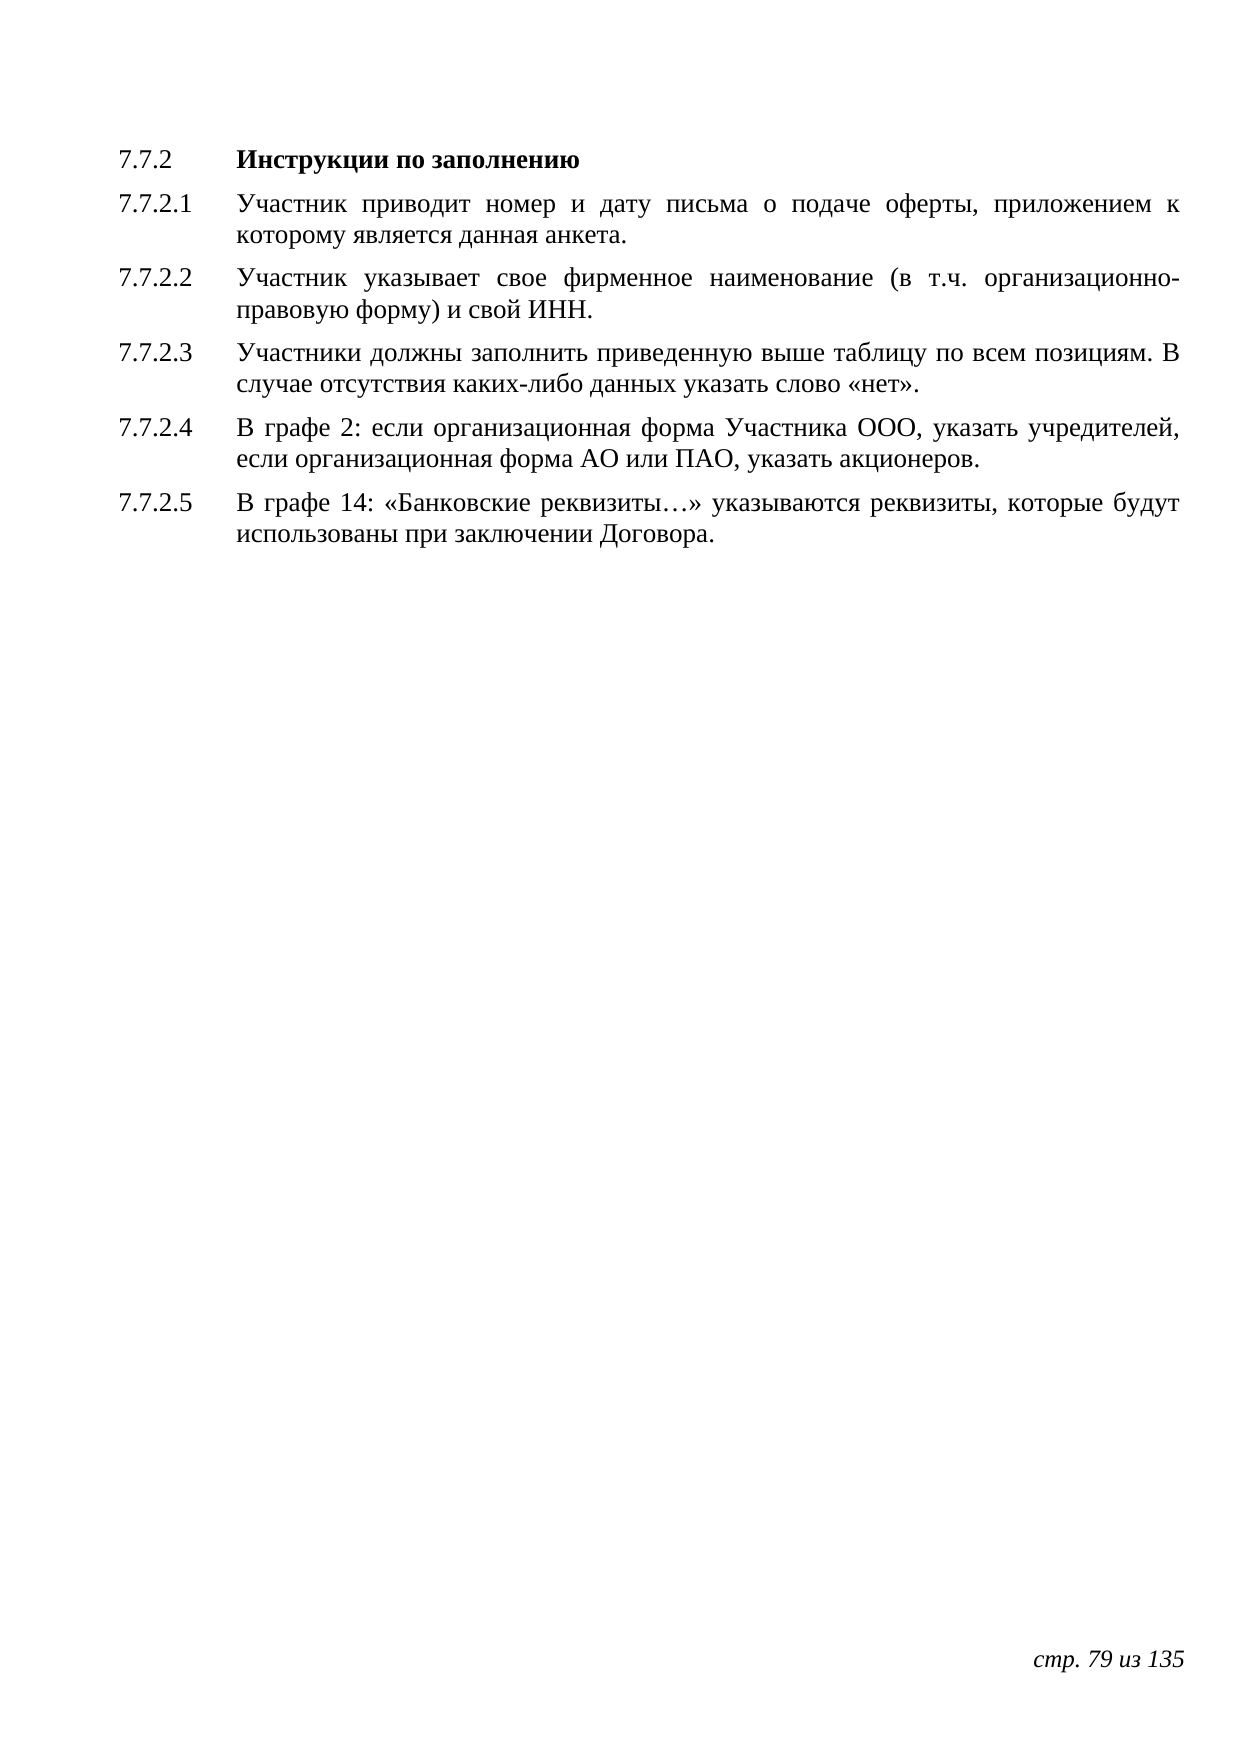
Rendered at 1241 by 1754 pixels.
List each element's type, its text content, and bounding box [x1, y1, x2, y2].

text Участник приводит номер и дату письма о подаче оферты, приложением к которому является данная анкета. [118, 187, 1181, 249]
text В графе 14: «Банковские реквизиты…» указываются реквизиты, которые будут использованы при заключении Договора. [118, 486, 1181, 548]
text Участники должны заполнить приведенную выше таблицу по всем позициям. В случае отсутствия каких-либо данных указать слово «нет». [118, 336, 1181, 399]
text Участник указывает свое фирменное наименование (в т.ч. организационно-правовую форму) и свой ИНН. [118, 262, 1181, 324]
text Инструкции по заполнению [118, 143, 1181, 174]
text В графе 2: если организационная форма Участника ООО, указать учредителей, если организационная форма АО или ПАО, указать акционеров. [118, 411, 1181, 473]
